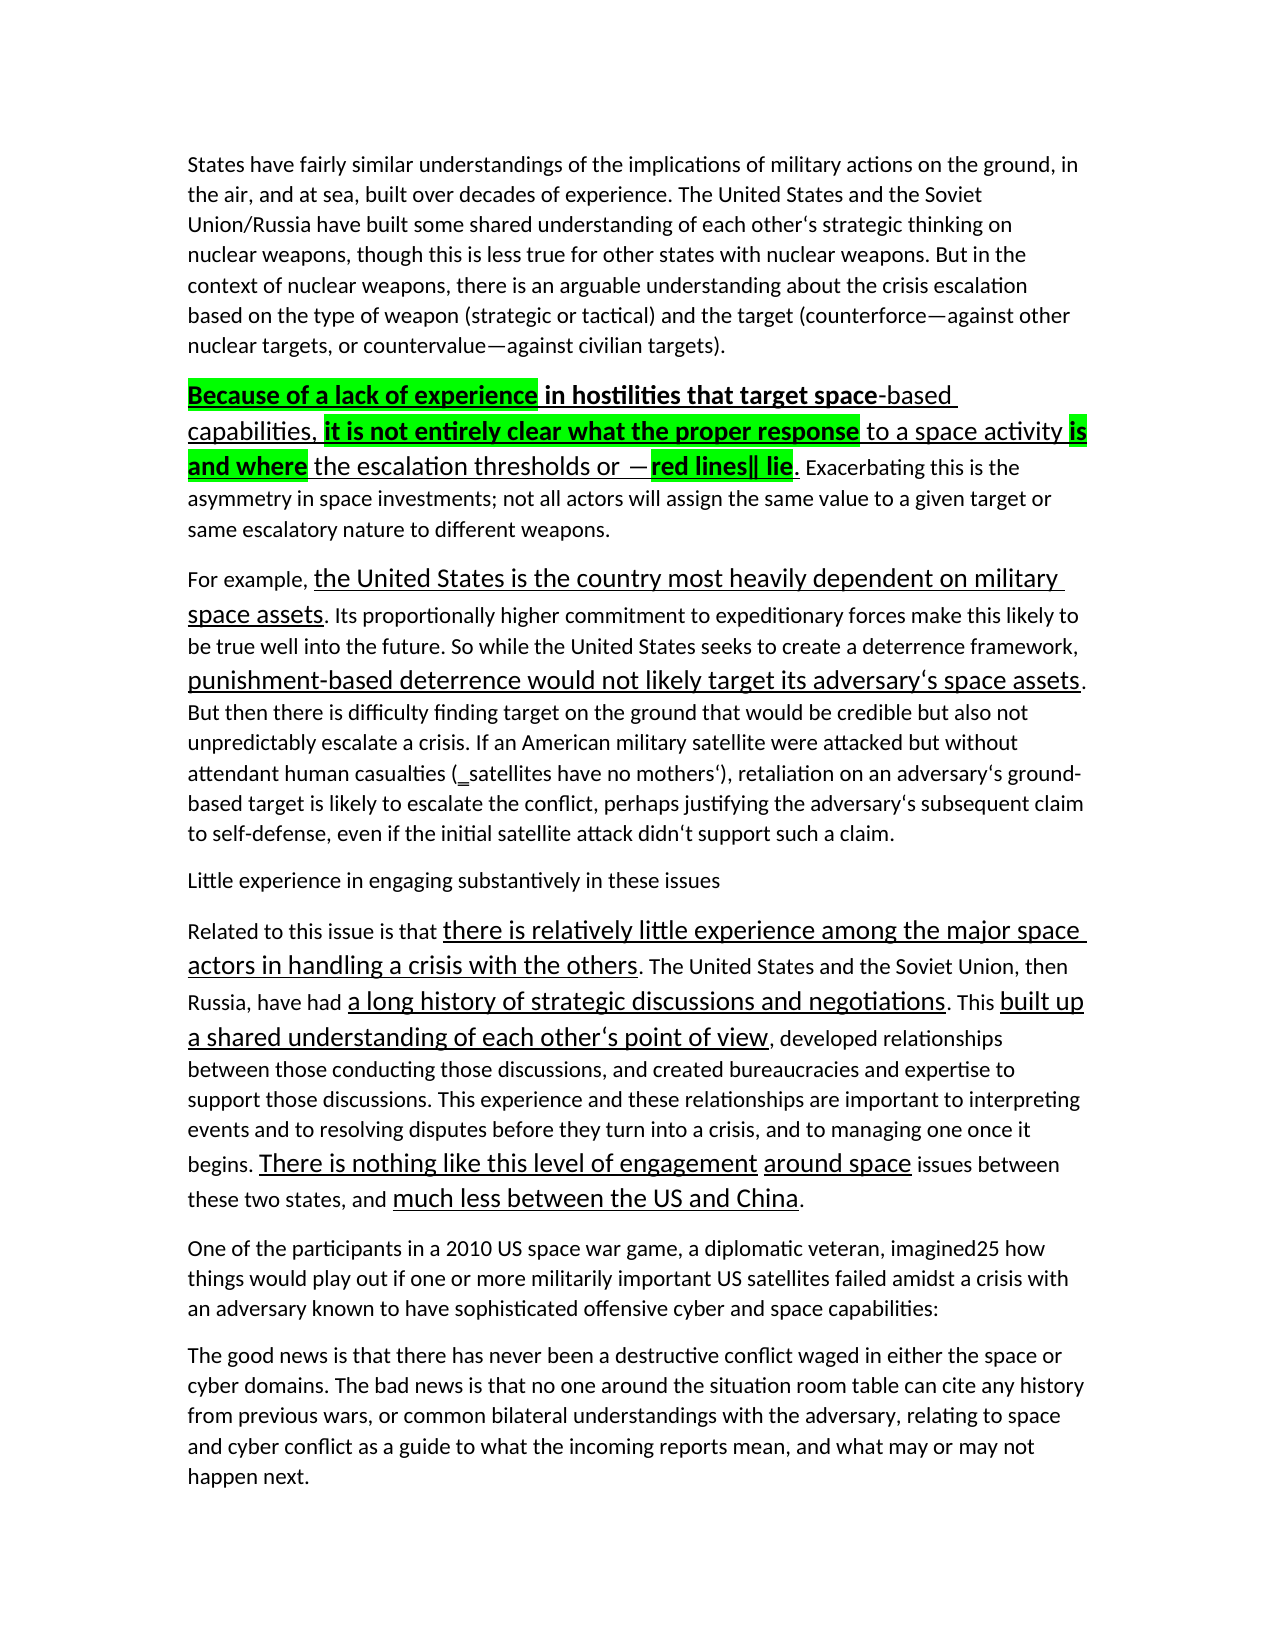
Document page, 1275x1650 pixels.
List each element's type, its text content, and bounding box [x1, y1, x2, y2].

text For example, the United States is the country most heavily dependent on military space assets. Its proportionally higher commitment to expeditionary forces make this likely to be true well into the future. So while the United States seeks to create a deterrence framework, punishment-based deterrence would not likely target its adversary‘s space assets. But then there is difficulty finding target on the ground that would be credible but also not unpredictably escalate a crisis. If an American military satellite were attacked but without attendant human casualties (‗satellites have no mothers‘), retaliation on an adversary‘s ground-based target is likely to escalate the conflict, perhaps justifying the adversary‘s subsequent claim to self-defense, even if the initial satellite attack didn‘t support such a claim. [187, 562, 1087, 847]
text States have fairly similar understandings of the implications of military actions on the ground, in the air, and at sea, built over decades of experience. The United States and the Soviet Union/Russia have built some shared understanding of each other‘s strategic thinking on nuclear weapons, though this is less true for other states with nuclear weapons. But in the context of nuclear weapons, there is an arguable understanding about the crisis escalation based on the type of weapon (strategic or tactical) and the target (counterforce—against other nuclear targets, or countervalue—against civilian targets). [187, 150, 1087, 359]
text One of the participants in a 2010 US space war game, a diplomatic veteran, imagined25 how things would play out if one or more militarily important US satellites failed amidst a crisis with an adversary known to have sophisticated offensive cyber and space capabilities: [187, 1234, 1087, 1322]
text Because of a lack of experience in hostilities that target space-based capabilities, it is not entirely clear what the proper response to a space activity is and where the escalation thresholds or ―red lines‖ lie. Exacerbating this is the asymmetry in space investments; not all actors will assign the same value to a given target or same escalatory nature to different weapons. [187, 443, 1087, 543]
text The good news is that there has never been a destructive conflict waged in either the space or cyber domains. The bad news is that no one around the situation room table can cite any history from previous wars, or common bilateral understandings with the adversary, relating to space and cyber conflict as a guide to what the incoming reports mean, and what may or may not happen next. [187, 1341, 1087, 1490]
text Little experience in engaging substantively in these issues [187, 866, 1087, 894]
text Because of a lack of experience in hostilities that target space-based capabilities, it is not entirely clear what the proper response to a space activity is and where the escalation thresholds or ―red lines‖ lie. Exacerbating this is the asymmetry in space investments; not all actors will assign the same value to a given target or same escalatory nature to different weapons. [187, 378, 1087, 442]
text Related to this issue is that there is relatively little experience among the major space actors in handling a crisis with the others. The United States and the Soviet Union, then Russia, have had a long history of strategic discussions and negotiations. This built up a shared understanding of each other‘s point of view, developed relationships between those conducting those discussions, and created bureaucracies and expertise to support those discussions. This experience and these relationships are important to interpreting events and to resolving disputes before they turn into a crisis, and to managing one once it begins. There is nothing like this level of engagement around space issues between these two states, and much less between the US and China. [187, 913, 1087, 1215]
